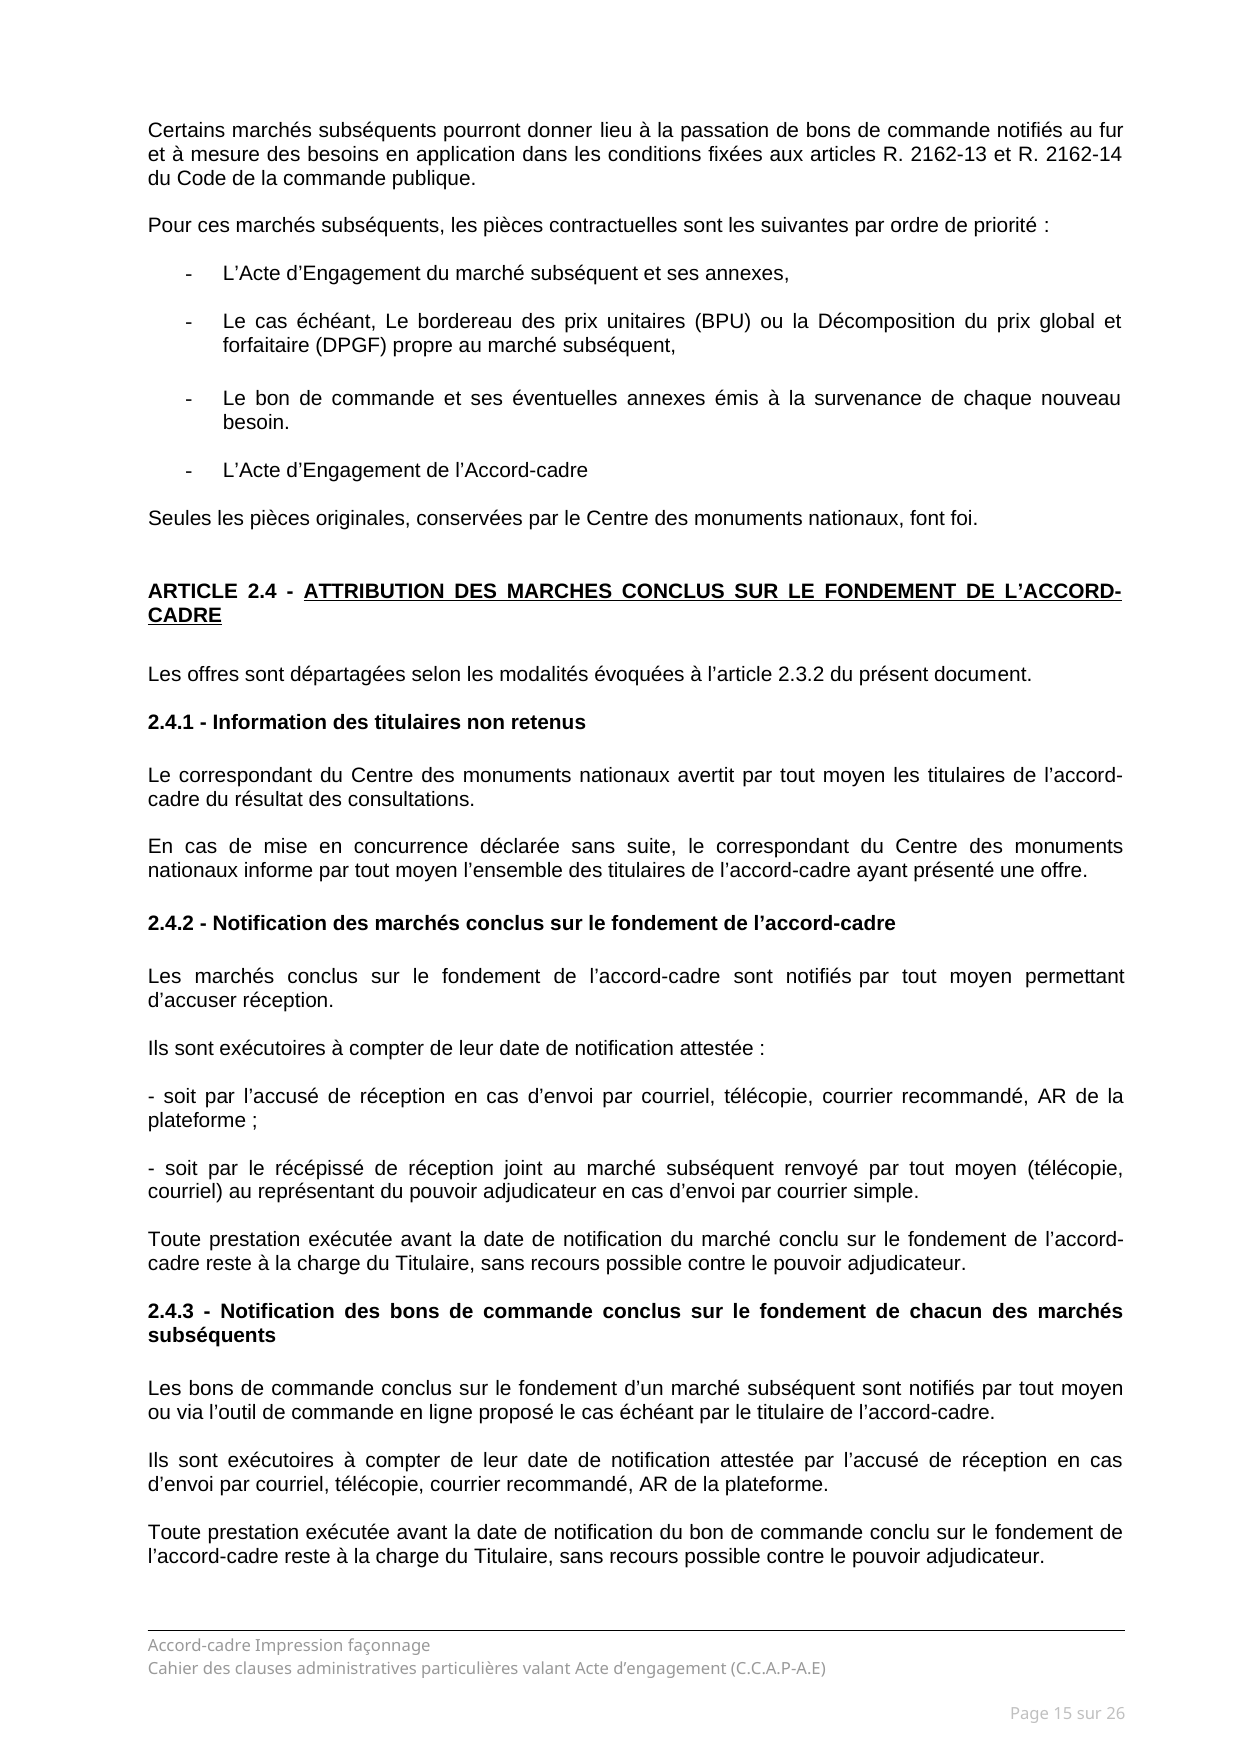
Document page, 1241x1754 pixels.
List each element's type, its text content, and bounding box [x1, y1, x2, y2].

text Seules les pièces originales, conservées par le Centre des monuments nationaux, font foi. [148, 506, 1125, 530]
text Les offres sont départagées selon les modalités évoquées à l’article 2.3.2 du présent document. [148, 662, 1125, 686]
list L’Acte d’Engagement de l’Accord-cadre [185, 458, 1123, 482]
list Le bon de commande et ses éventuelles annexes émis à la survenance de chaque nouveau besoin. [185, 386, 1123, 434]
text Pour ces marchés subséquents, les pièces contractuelles sont les suivantes par ordre de priorité : [148, 213, 1123, 237]
text - soit par l’accusé de réception en cas d’envoi par courriel, télécopie, courrier recommandé, AR de la plateforme ; [148, 1083, 1125, 1131]
text Le correspondant du Centre des monuments nationaux avertit par tout moyen les titulaires de l’accord-cadre du résultat des consultations. [148, 762, 1125, 810]
text Toute prestation exécutée avant la date de notification du bon de commande conclu sur le fondement de l’accord-cadre reste à la charge du Titulaire, sans recours possible contre le pouvoir adjudicateur. [148, 1519, 1125, 1567]
text Ils sont exécutoires à compter de leur date de notification attestée par l’accusé de réception en cas d’envoi par courriel, télécopie, courrier recommandé, AR de la plateforme. [148, 1448, 1125, 1496]
text En cas de mise en concurrence déclarée sans suite, le correspondant du Centre des monuments nationaux informe par tout moyen l’ensemble des titulaires de l’accord-cadre ayant présenté une offre. [148, 834, 1125, 882]
text 2.4.3 - Notification des bons de commande conclus sur le fondement de chacun des marchés subséquents [148, 1299, 1125, 1347]
text Ils sont exécutoires à compter de leur date de notification attestée : [148, 1036, 1125, 1059]
text Toute prestation exécutée avant la date de notification du marché conclu sur le fondement de l’accord-cadre reste à la charge du Titulaire, sans recours possible contre le pouvoir adjudicateur. [148, 1227, 1125, 1275]
text 2.4.1 - Information des titulaires non retenus [148, 710, 1125, 734]
text Certains marchés subséquents pourront donner lieu à la passation de bons de commande notifiés au fur et à mesure des besoins en application dans les conditions fixées aux articles R. 2162-13 et R. 2162-14 du Code de la commande publique. [148, 117, 1125, 189]
text 2.4.2 - Notification des marchés conclus sur le fondement de l’accord-cadre [148, 911, 1125, 935]
text - soit par le récépissé de réception joint au marché subséquent renvoyé par tout moyen (télécopie, courriel) au représentant du pouvoir adjudicateur en cas d’envoi par courrier simple. [148, 1155, 1125, 1203]
text Les marchés conclus sur le fondement de l’accord-cadre sont notifiés par tout moyen permettant d’accuser réception. [148, 964, 1125, 1012]
list L’Acte d’Engagement du marché subséquent et ses annexes, [185, 261, 1123, 285]
subtitle ARTICLE 2.4 - ATTRIBUTION DES MARCHES CONCLUS SUR LE FONDEMENT DE L’ACCORD-CADRE [148, 579, 1123, 627]
text Les bons de commande conclus sur le fondement d’un marché subséquent sont notifiés par tout moyen ou via l’outil de commande en ligne proposé le cas échéant par le titulaire de l’accord-cadre. [148, 1376, 1125, 1424]
list Le cas échéant, Le bordereau des prix unitaires (BPU) ou la Décomposition du prix global et forfaitaire (DPGF) propre au marché subséquent, [185, 309, 1123, 357]
